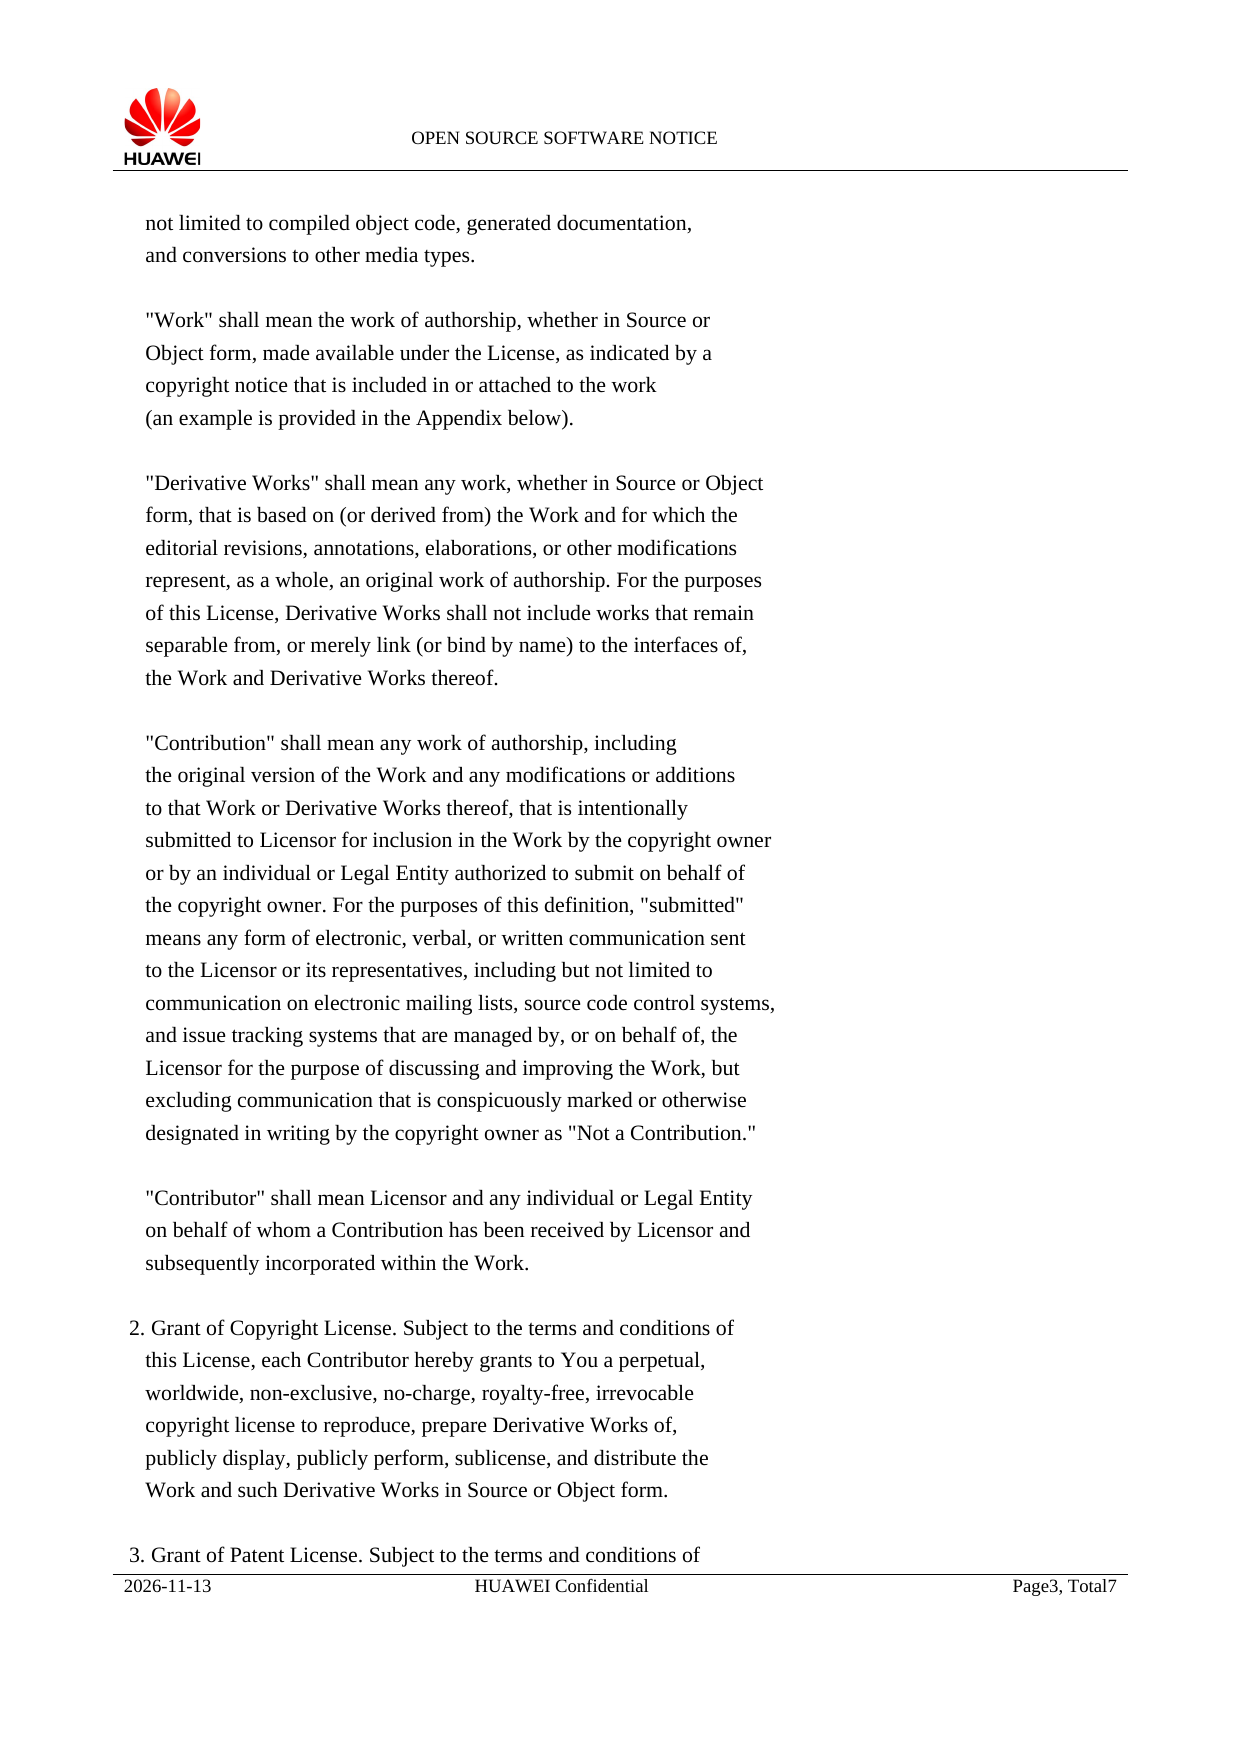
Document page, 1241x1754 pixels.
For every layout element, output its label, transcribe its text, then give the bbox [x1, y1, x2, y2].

picture [124, 88, 201, 165]
